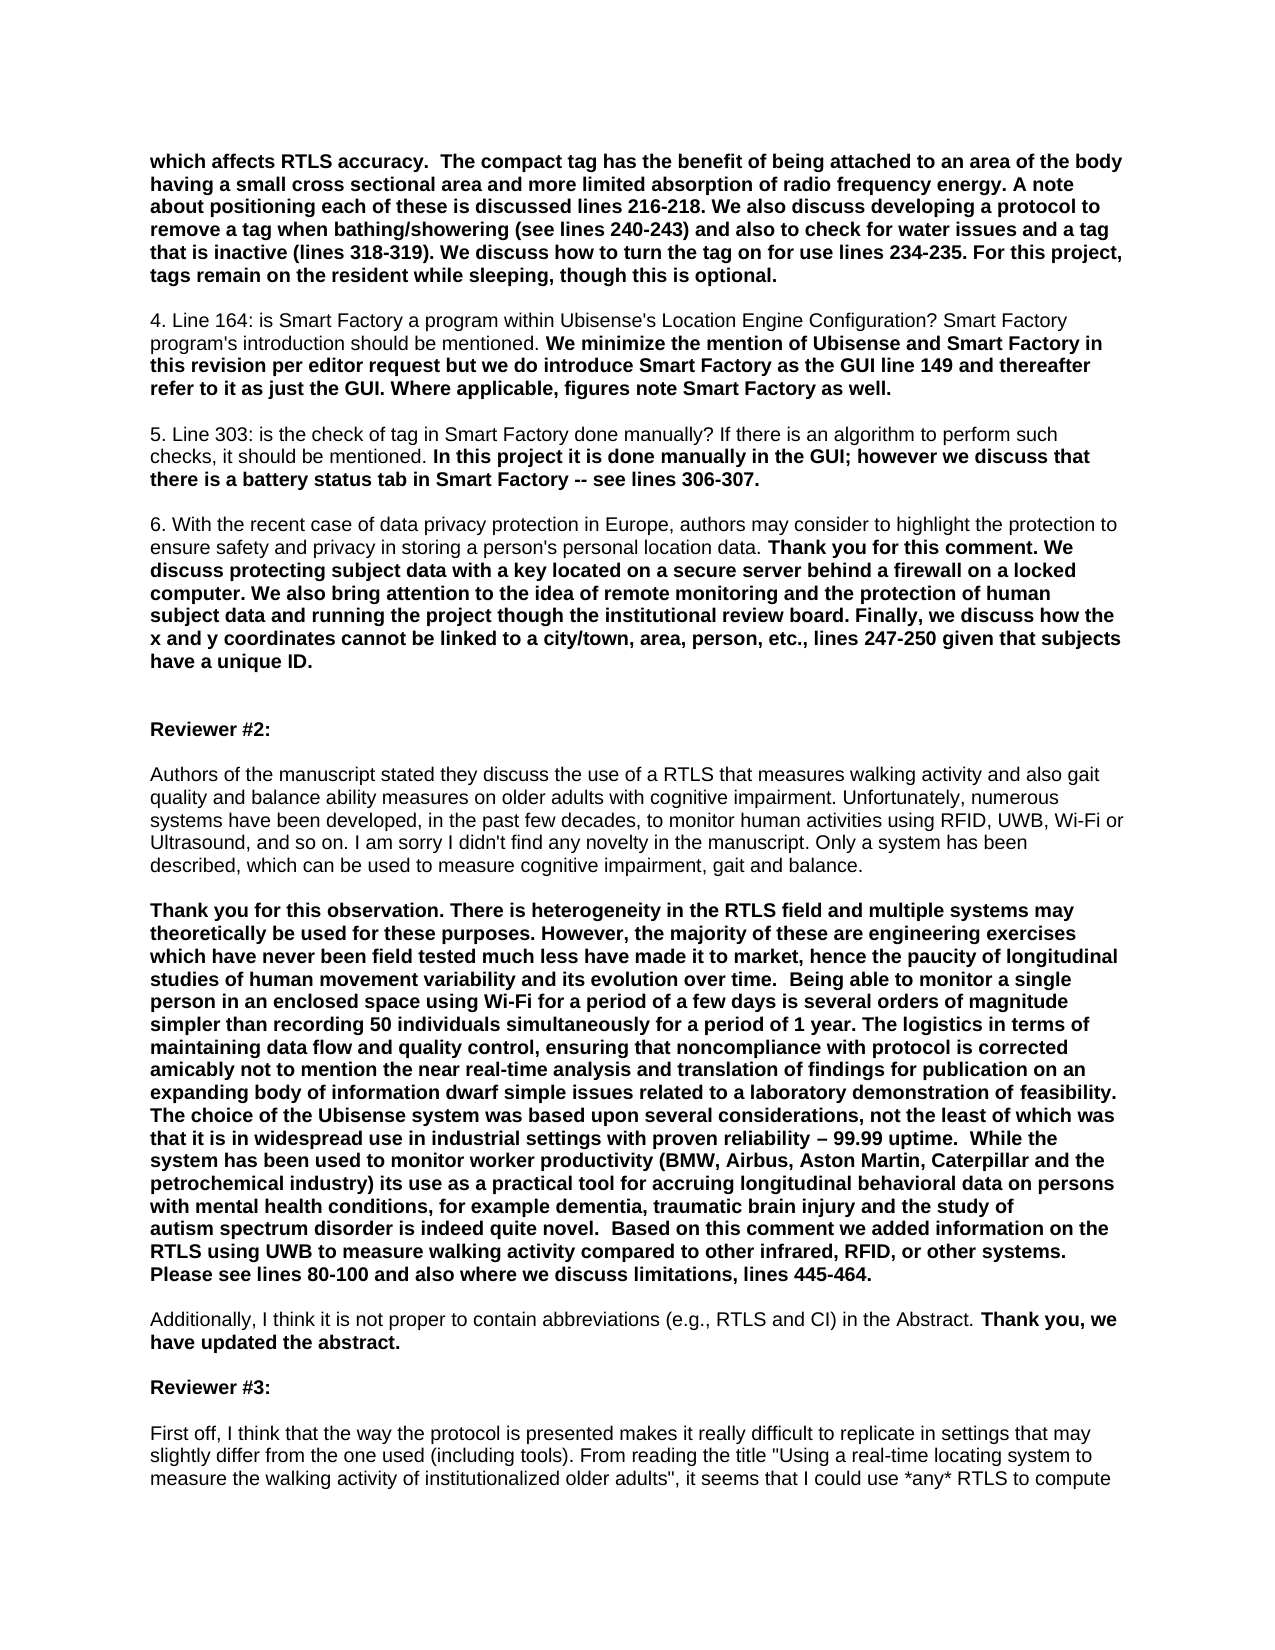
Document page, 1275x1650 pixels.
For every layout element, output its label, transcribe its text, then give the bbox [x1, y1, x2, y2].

text Thank you for this observation. There is heterogeneity in the RTLS field and multiple systems may theoretically be used for these purposes. However, the majority of these are engineering exercises which have never been field tested much less have made it to market, hence the paucity of longitudinal studies of human movement variability and its evolution over time. Being able to monitor a single person in an enclosed space using Wi-Fi for a period of a few days is several orders of magnitude simpler than recording 50 individuals simultaneously for a period of 1 year. The logistics in terms of maintaining data flow and quality control, ensuring that noncompliance with protocol is corrected amicably not to mention the near real-time analysis and translation of findings for publication on an expanding body of information dwarf simple issues related to a laboratory demonstration of feasibility. The choice of the Ubisense system was based upon several considerations, not the least of which was that it is in widespread use in industrial settings with proven reliability – 99.99 uptime. While the system has been used to monitor worker productivity (BMW, Airbus, Aston Martin, Caterpillar and the petrochemical industry) its use as a practical tool for accruing longitudinal behavioral data on persons with mental health conditions, for example dementia, traumatic brain injury and the study of autism spectrum disorder is indeed quite novel. Based on this comment we added information on the RTLS using UWB to measure walking activity compared to other infrared, RFID, or other systems. Please see lines 80-100 and also where we discuss limitations, lines 445-464. [150, 899, 1125, 1285]
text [150, 150, 1125, 286]
text Additionally, I think it is not proper to contain abbreviations (e.g., RTLS and CI) in the Abstract. Thank you, we have updated the abstract. [150, 1285, 1125, 1353]
text 5. Line 303: is the check of tag in Smart Factory done manually? If there is an algorithm to perform such checks, it should be mentioned. In this project it is done manually in the GUI; however we discuss that there is a battery status tab in Smart Factory -- see lines 306-307. 6. With the recent case of data privacy protection in Europe, authors may consider to highlight the protection to ensure safety and privacy in storing a person's personal location data. Thank you for this comment. We discuss protecting subject data with a key located on a secure server behind a firewall on a locked computer. We also bring attention to the idea of remote monitoring and the protection of human subject data and running the project though the institutional review board. Finally, we discuss how the x and y coordinates cannot be linked to a city/town, area, person, etc., lines 247-250 given that subjects have a unique ID. Reviewer #2: Authors of the manuscript stated they discuss the use of a RTLS that measures walking activity and also gait quality and balance ability measures on older adults with cognitive impairment. Unfortunately, numerous systems have been developed, in the past few decades, to monitor human activities using RFID, UWB, Wi-Fi or Ultrasound, and so on. I am sorry I didn't find any novelty in the manuscript. Only a system has been described, which can be used to measure cognitive impairment, gait and balance. [150, 422, 1125, 877]
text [150, 1353, 1125, 1490]
text 4. Line 164: is Smart Factory a program within Ubisense's Location Engine Configuration? Smart Factory program's introduction should be mentioned. We minimize the mention of Ubisense and Smart Factory in this revision per editor request but we do introduce Smart Factory as the GUI line 149 and thereafter refer to it as just the GUI. Where applicable, figures note Smart Factory as well. [150, 286, 1125, 400]
